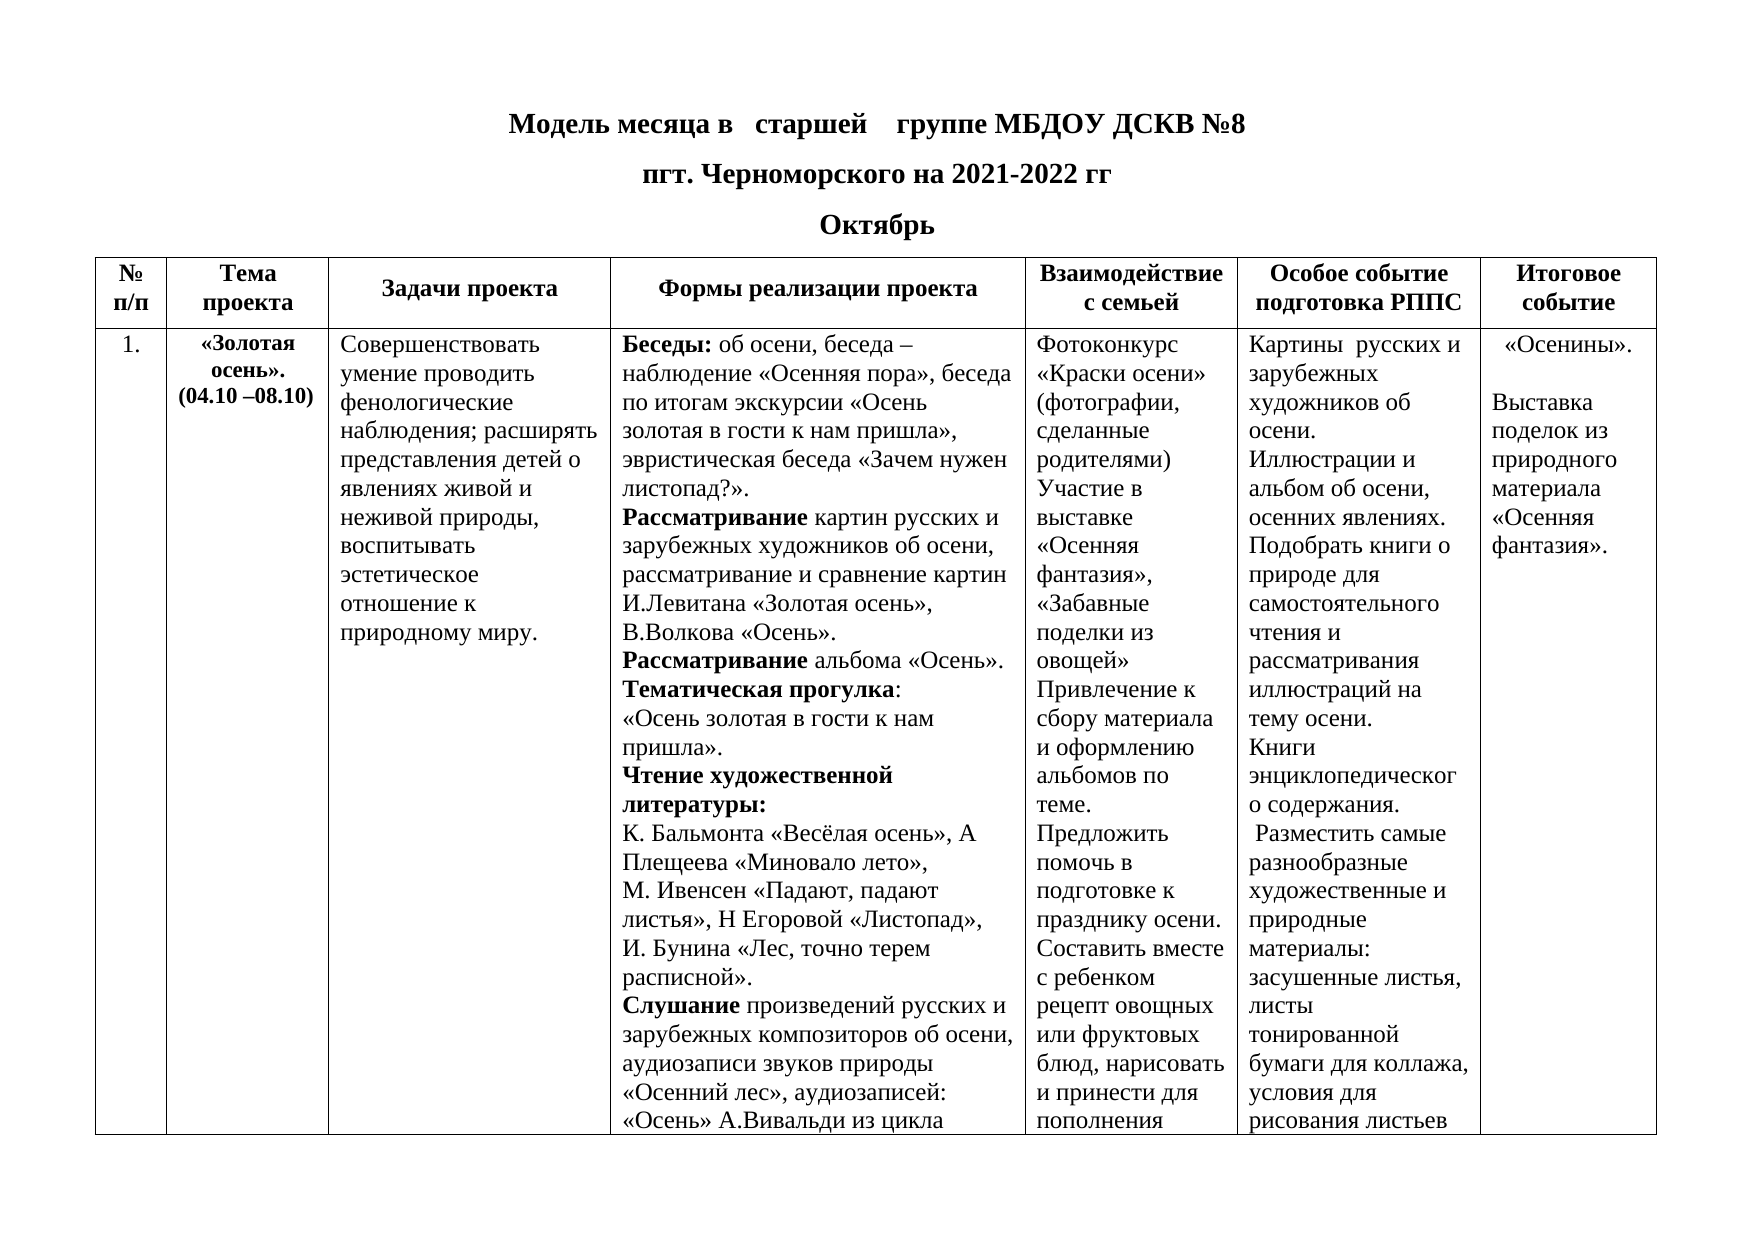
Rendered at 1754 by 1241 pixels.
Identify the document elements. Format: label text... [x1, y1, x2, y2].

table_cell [329, 329, 610, 1134]
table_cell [1026, 329, 1237, 1134]
text Модель месяца в старшей группе МБДОУ ДСКВ №8 [106, 106, 1648, 140]
table_cell 1. [96, 329, 166, 1134]
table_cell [167, 329, 328, 1134]
table_header Итоговое событие [1481, 258, 1656, 328]
table_header Формы реализации проекта [611, 258, 1025, 328]
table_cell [611, 329, 1025, 1134]
table_header № п/п [96, 258, 166, 328]
table_header Тема проекта [167, 258, 328, 328]
table_header Особое событие подготовка РППС [1238, 258, 1480, 328]
table_header Задачи проекта [329, 258, 610, 328]
text Октябрь [106, 207, 1648, 241]
table_header Взаимодействие с семьей [1026, 258, 1237, 328]
text пгт. Черноморского на 2021-2022 гг [106, 157, 1648, 190]
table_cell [1481, 329, 1656, 1134]
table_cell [1238, 329, 1480, 1134]
